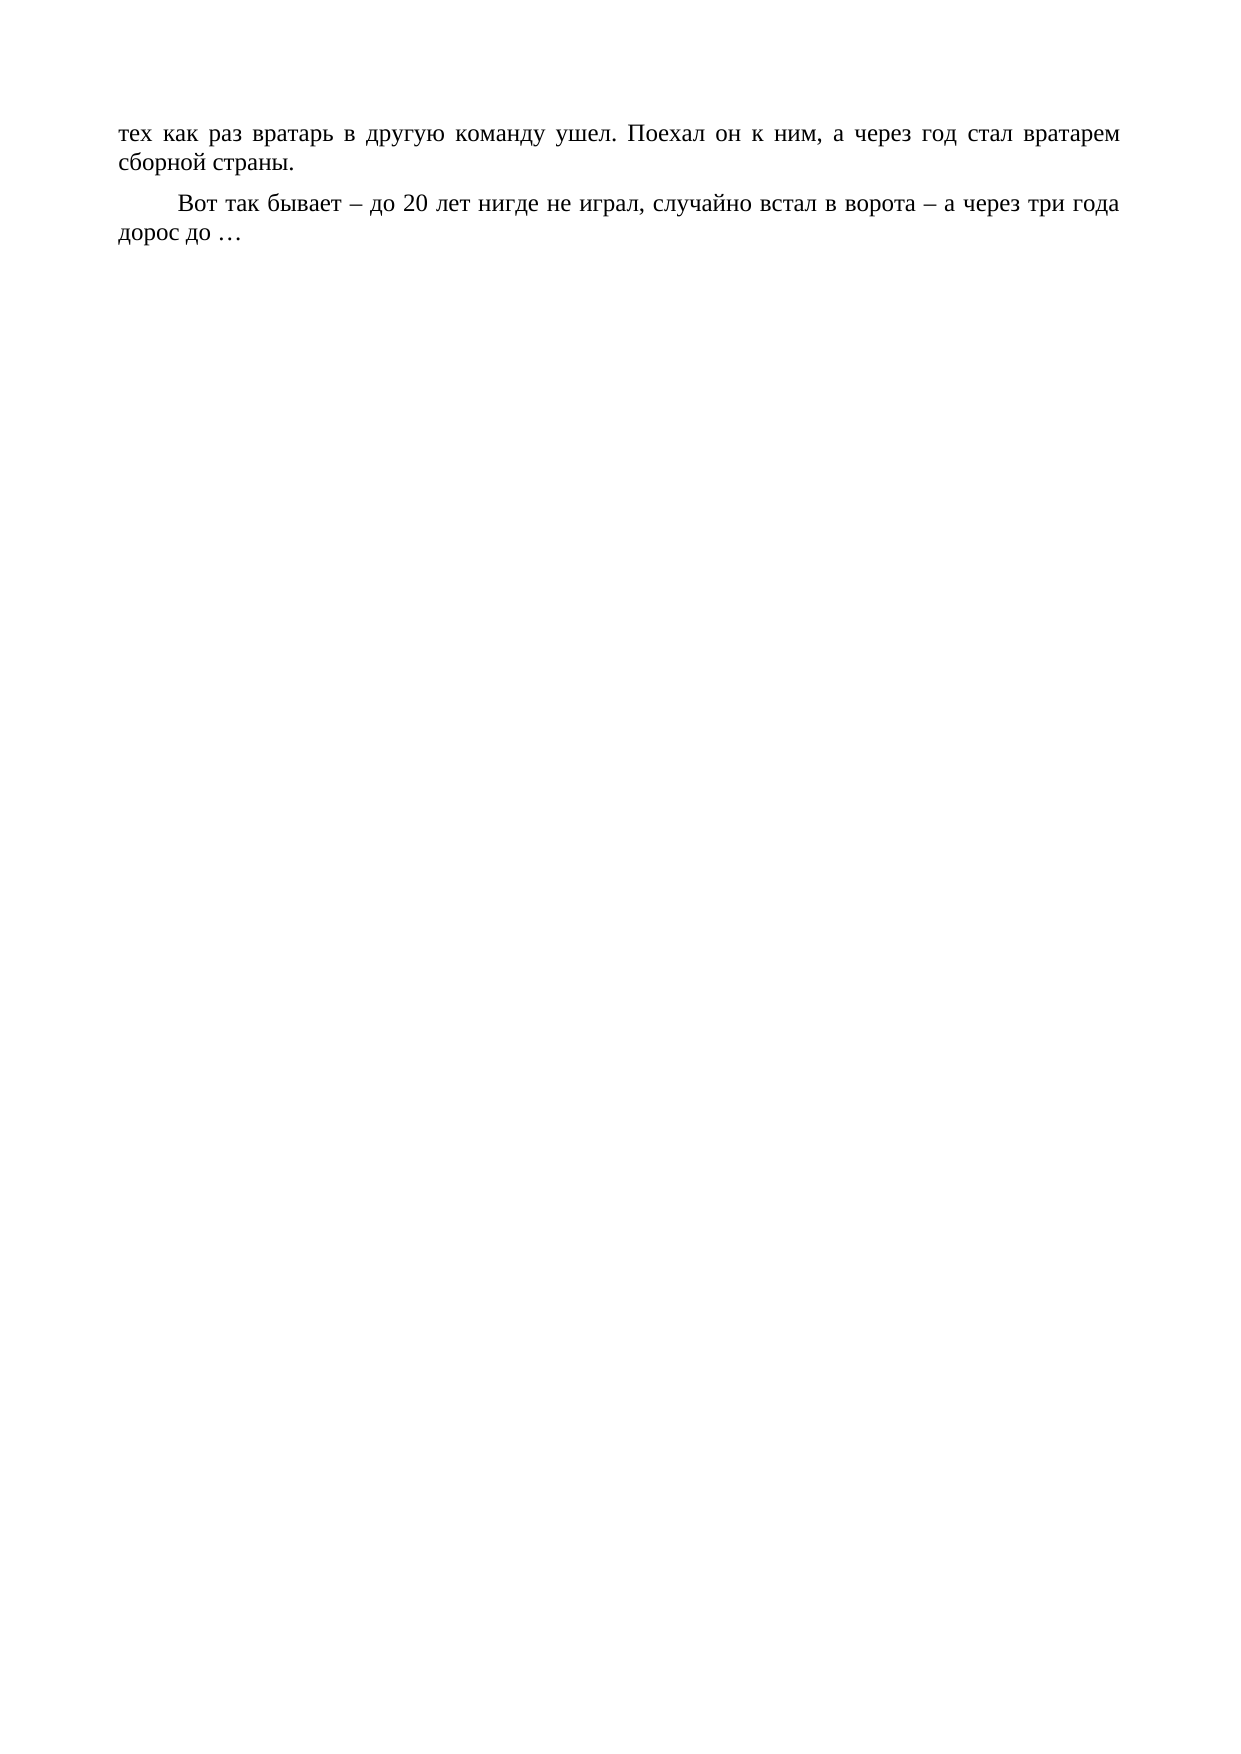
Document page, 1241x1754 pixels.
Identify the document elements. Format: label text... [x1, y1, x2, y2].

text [118, 118, 1122, 176]
text Вот так бывает – до 20 лет нигде не играл, случайно встал в ворота – а через три года дорос до … [118, 188, 1122, 246]
